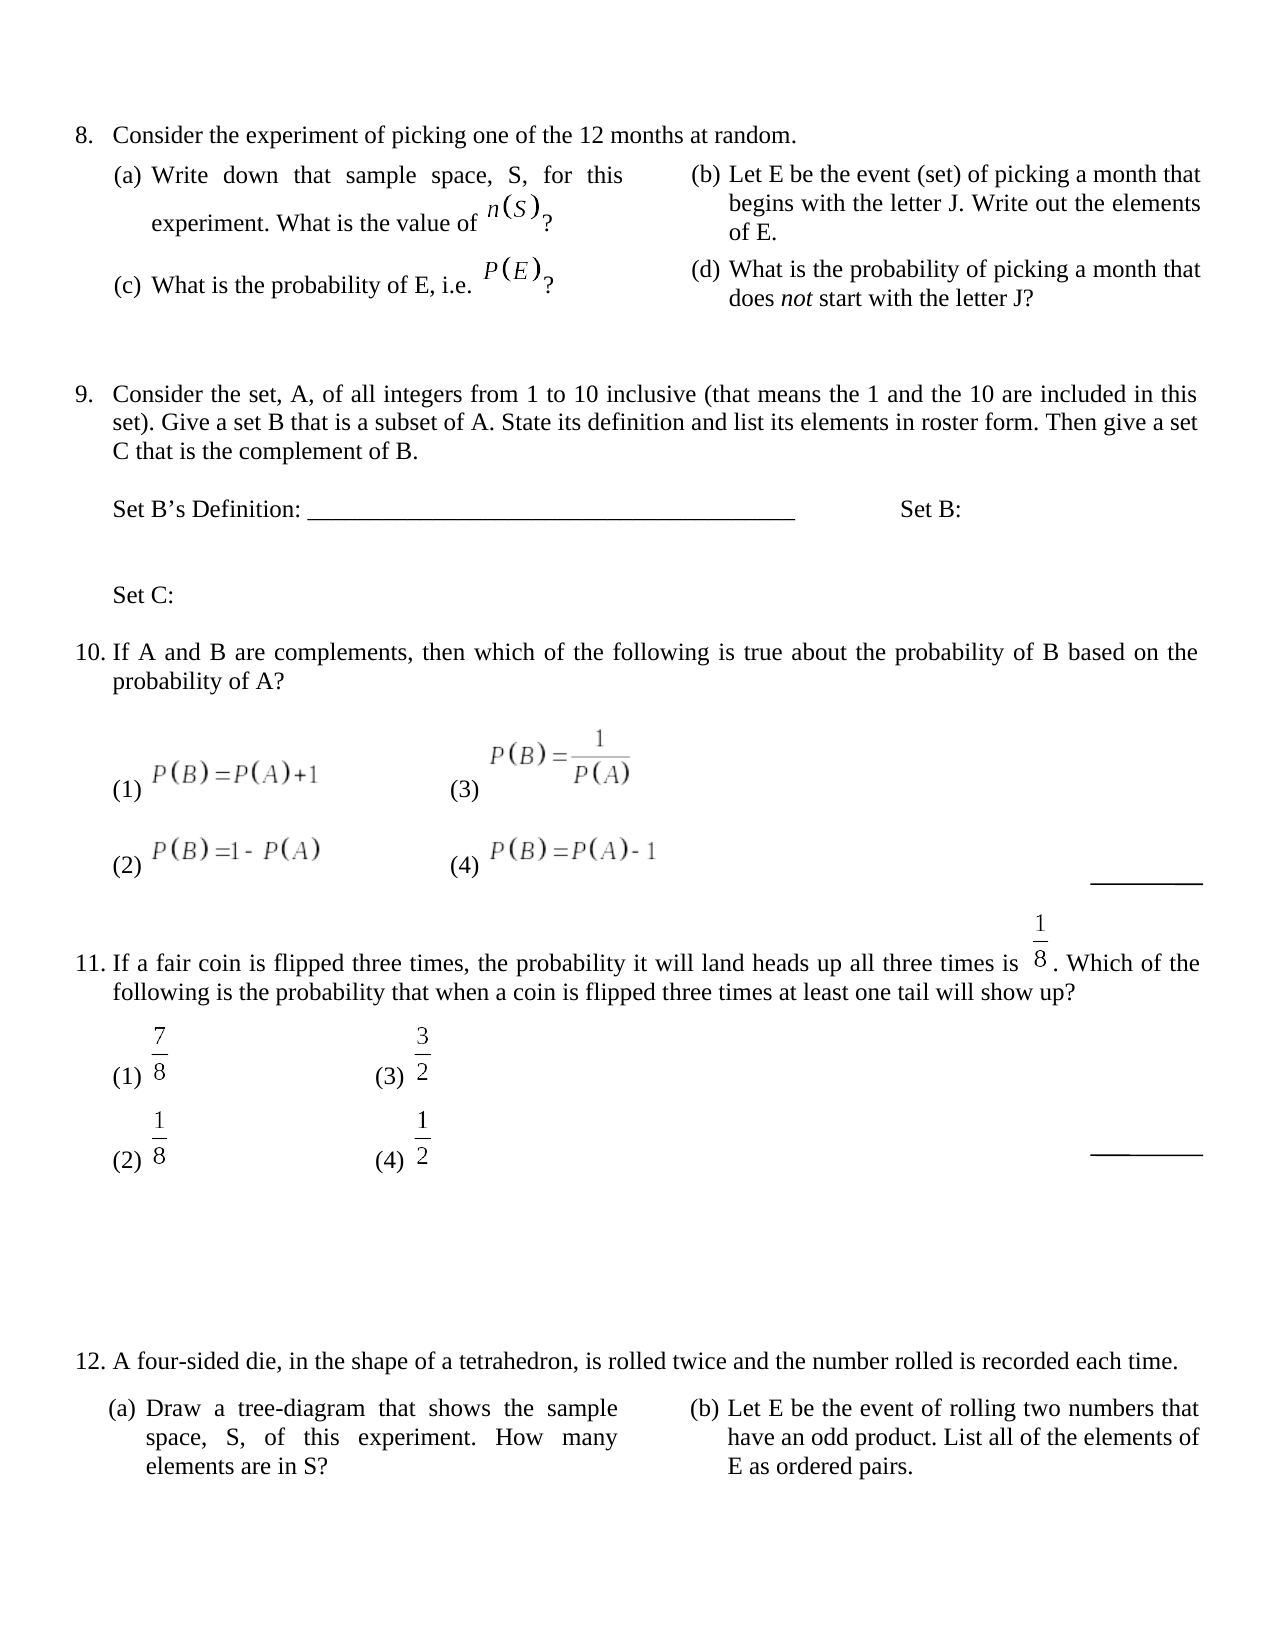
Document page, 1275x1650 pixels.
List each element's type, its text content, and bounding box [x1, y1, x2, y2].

text (2) (4) [75, 831, 1200, 879]
text 9. Consider the set, A, of all integers from 1 to 10 inclusive (that means the 1 and the 10 are included in this set). Give a set B that is a subset of A. State its definition and list its elements in roster form. Then give a set C that is the complement of B. [75, 379, 1200, 465]
text Set B’s Definition: _______________________________________ Set B: [75, 494, 1200, 522]
text 8. Consider the experiment of picking one of the 12 months at random. [75, 120, 1200, 149]
text (1) (3) [75, 724, 1200, 803]
text 10. If A and B are complements, then which of the following is true about the probability of B based on the probability of A? [75, 637, 1200, 695]
text 11. If a fair coin is flipped three times, the probability it will land heads up all three times is . Which of the following is the probability that when a coin is flipped three times at least one tail will show up? [75, 908, 1200, 1006]
text (2) (4) [75, 1104, 1200, 1174]
text 12. A four-sided die, in the shape of a tetrahedron, is rolled twice and the number rolled is recorded each time. [75, 1346, 1200, 1375]
text (1) (3) [75, 1020, 1200, 1090]
text Set C: [75, 580, 1200, 609]
